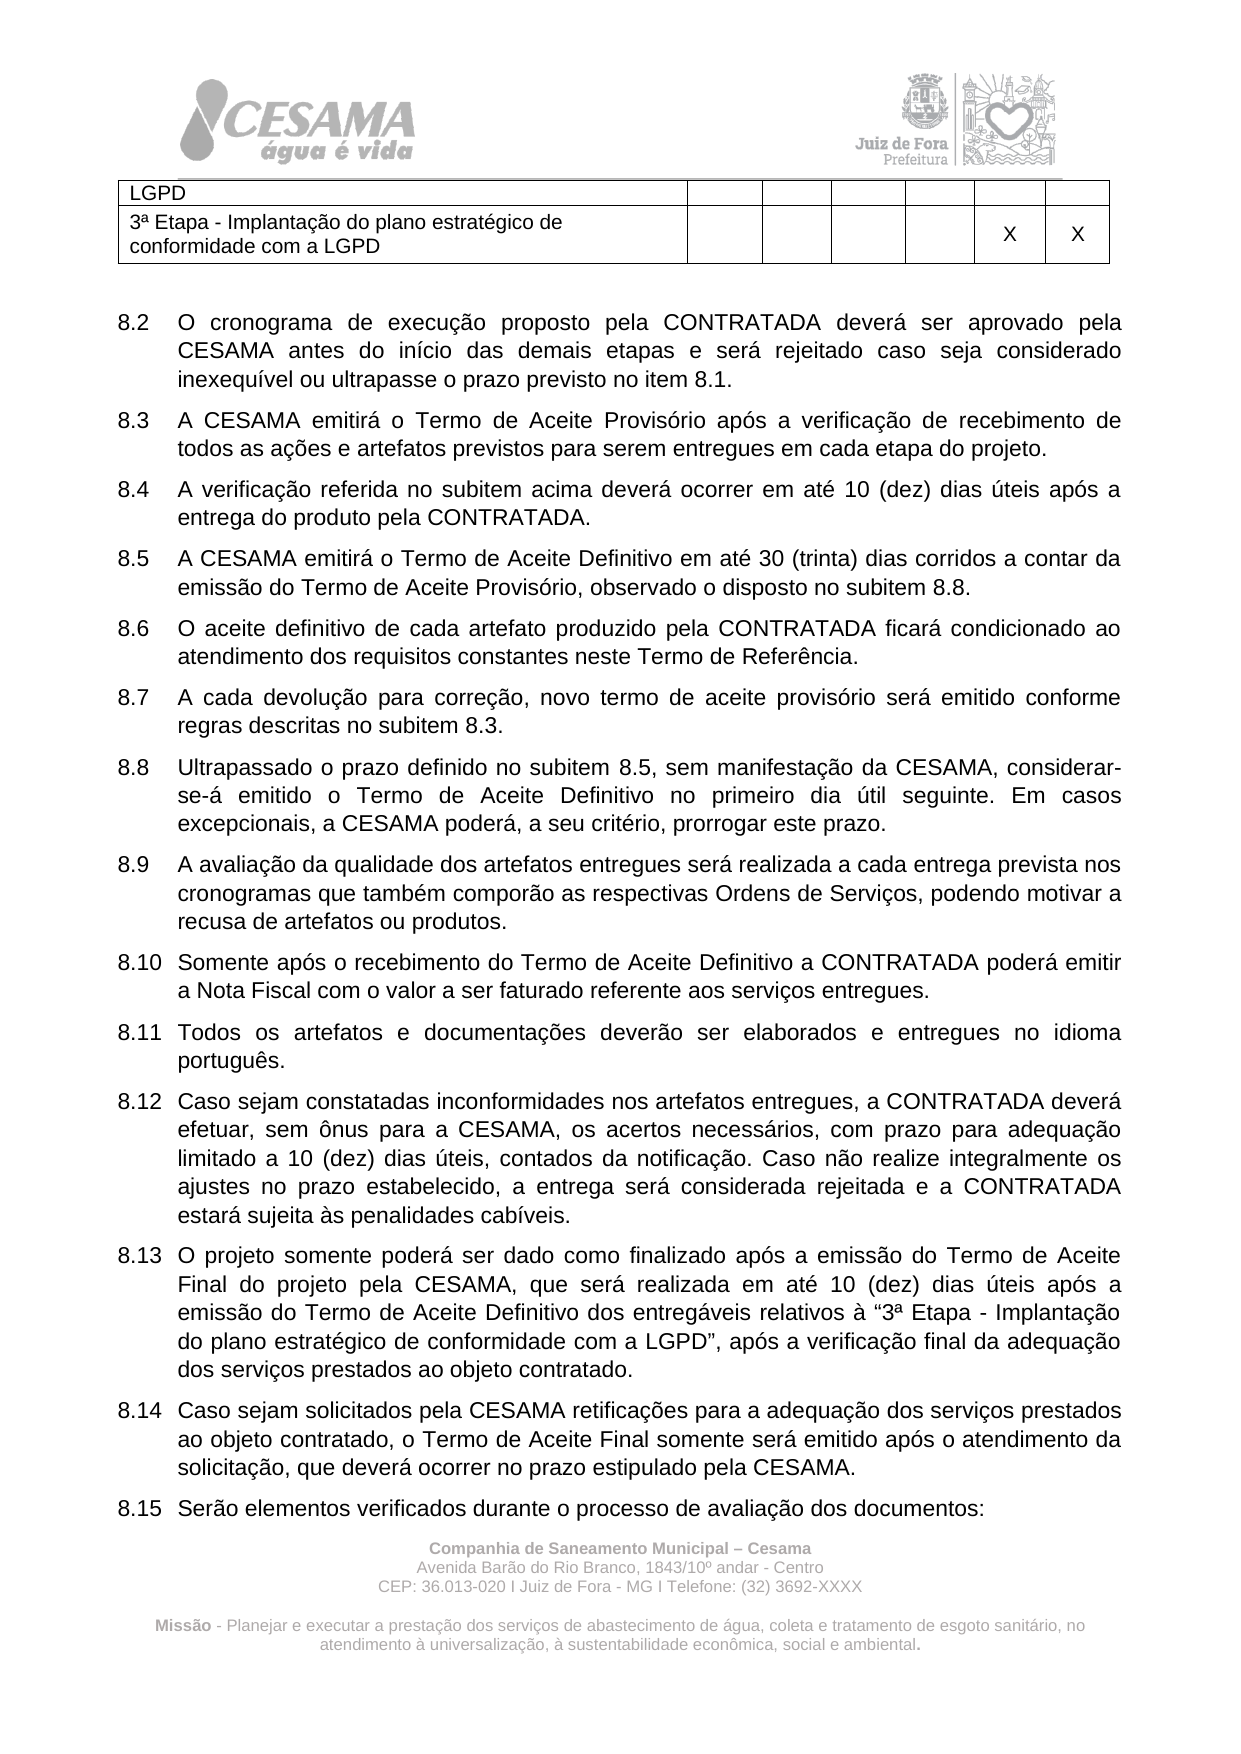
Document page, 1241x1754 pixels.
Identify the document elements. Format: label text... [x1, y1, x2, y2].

subtitle Caso sejam constatadas inconformidades nos artefatos entregues, a CONTRATADA deverá efetuar, sem ônus para a CESAMA, os acertos necessários, com prazo para adequação limitado a 10 (dez) dias úteis, contados da notificação. Caso não realize integralmente os ajustes no prazo estabelecido, a entrega será considerada rejeitada e a CONTRATADA estará sujeita às penalidades cabíveis. [117, 1088, 1122, 1228]
table_cell [975, 181, 1045, 205]
subtitle Todos os artefatos e documentações deverão ser elaborados e entregues no idioma português. [117, 1018, 1122, 1073]
subtitle Serão elementos verificados durante o processo de avaliação dos documentos: [117, 1495, 1122, 1521]
table_cell X [832, 181, 905, 205]
subtitle A verificação referida no subitem acima deverá ocorrer em até 10 (dez) dias úteis após a entrega do produto pela CONTRATADA. [117, 476, 1122, 531]
table_cell X [1046, 206, 1109, 263]
subtitle A avaliação da qualidade dos artefatos entregues será realizada a cada entrega prevista nos cronogramas que também comporão as respectivas Ordens de Serviços, podendo motivar a recusa de artefatos ou produtos. [117, 851, 1122, 934]
table_cell X [906, 181, 974, 205]
subtitle O projeto somente poderá ser dado como finalizado após a emissão do Termo de Aceite Final do projeto pela CESAMA, que será realizada em até 10 (dez) dias úteis após a emissão do Termo de Aceite Definitivo dos entregáveis relativos à “3ª Etapa - Implantação do plano estratégico de conformidade com a LGPD”, após a verificação final da adequação dos serviços prestados ao objeto contratado. [117, 1242, 1122, 1383]
table_cell [832, 206, 905, 263]
table_cell [1046, 181, 1109, 205]
subtitle A CESAMA emitirá o Termo de Aceite Provisório após a verificação de recebimento de todos as ações e artefatos previstos para serem entregues em cada etapa do projeto. [117, 407, 1122, 461]
table_cell [688, 206, 762, 263]
table_cell [763, 181, 831, 205]
table_cell [688, 181, 762, 205]
subtitle Somente após o recebimento do Termo de Aceite Definitivo a CONTRATADA poderá emitir a Nota Fiscal com o valor a ser faturado referente aos serviços entregues. [117, 949, 1122, 1004]
table_cell [906, 206, 974, 263]
subtitle Caso sejam solicitados pela CESAMA retificações para a adequação dos serviços prestados ao objeto contratado, o Termo de Aceite Final somente será emitido após o atendimento da solicitação, que deverá ocorrer no prazo estipulado pela CESAMA. [117, 1397, 1122, 1480]
table_cell X [975, 206, 1045, 263]
table_cell [763, 206, 831, 263]
table_cell 3ª Etapa - Implantação do plano estratégico de conformidade com a LGPD [119, 206, 687, 263]
picture [177, 73, 1063, 180]
subtitle O aceite definitivo de cada artefato produzido pela CONTRATADA ficará condicionado ao atendimento dos requisitos constantes neste Termo de Referência. [117, 615, 1122, 669]
table_cell 2ª Etapa - Elaboração do plano estratégico de implementação de um programa de conformidade com a LGPD [119, 181, 687, 205]
